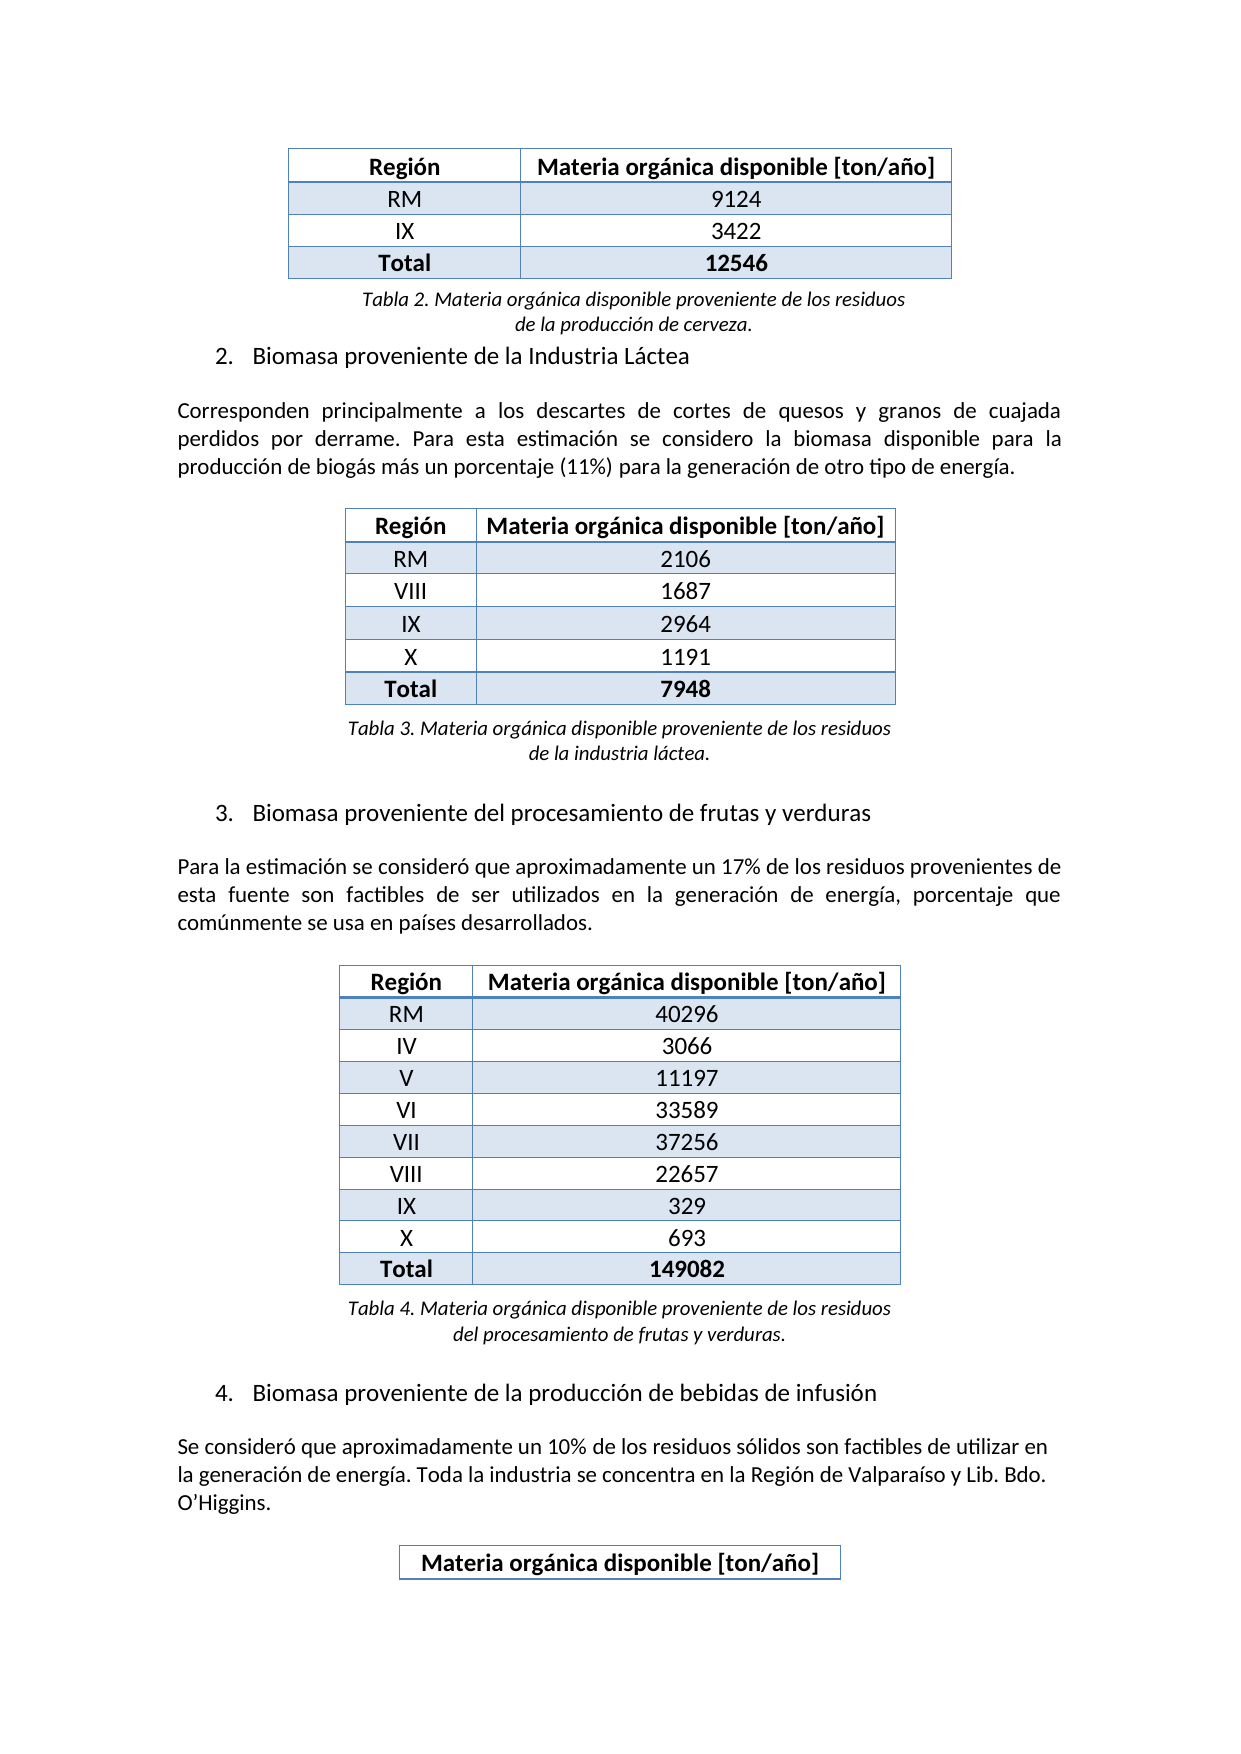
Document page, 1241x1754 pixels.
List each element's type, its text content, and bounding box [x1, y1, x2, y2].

table_cell IX [289, 215, 520, 246]
table_cell Total [346, 673, 476, 704]
table_cell VI [340, 1094, 472, 1125]
table_cell 7948 [477, 673, 895, 704]
text Se consideró que aproximadamente un 10% de los residuos sólidos son factibles de utilizar en la generación de energía. Toda la industria se concentra en la Región de Valparaíso y Lib. Bdo. O’Higgins. [177, 1432, 1063, 1517]
table_cell 1191 [477, 640, 895, 671]
table_cell Total [289, 247, 520, 278]
table_header Región [346, 509, 476, 541]
table_cell 33589 [473, 1094, 900, 1125]
table_cell IX [346, 607, 476, 639]
table_header Materia orgánica disponible [ton/año] [521, 149, 951, 181]
table_cell 3066 [473, 1030, 900, 1061]
table_cell 1687 [477, 574, 895, 606]
table_cell RM [346, 543, 476, 573]
table_cell VIII [346, 574, 476, 606]
table_cell 22657 [473, 1158, 900, 1188]
table_cell 693 [473, 1221, 900, 1252]
table_cell 40296 [473, 999, 900, 1029]
table_header Materia orgánica disponible [ton/año] [400, 1546, 840, 1578]
list Biomasa proveniente del procesamiento de frutas y verduras [215, 797, 1063, 827]
table_cell X [346, 640, 476, 671]
table_cell 329 [473, 1190, 900, 1220]
text Para la estimación se consideró que aproximadamente un 17% de los residuos provenientes de esta fuente son factibles de ser utilizados en la generación de energía, porcentaje que comúnmente se usa en países desarrollados. [177, 852, 1063, 937]
list Biomasa proveniente de la Industria Láctea [215, 340, 1063, 370]
table_cell 2964 [477, 607, 895, 639]
list Biomasa proveniente de la producción de bebidas de infusión [215, 1377, 1063, 1407]
table_cell 11197 [473, 1062, 900, 1093]
table_cell X [340, 1221, 472, 1252]
table_cell 3422 [521, 215, 951, 246]
table_cell 37256 [473, 1126, 900, 1157]
table_cell IV [340, 1030, 472, 1061]
table_header Materia orgánica disponible [ton/año] [477, 509, 895, 541]
table_cell VIII [340, 1158, 472, 1188]
table_header Región [340, 966, 472, 996]
table_cell IX [340, 1190, 472, 1220]
table_cell 149082 [473, 1253, 900, 1284]
text Corresponden principalmente a los descartes de cortes de quesos y granos de cuajada perdidos por derrame. Para esta estimación se considero la biomasa disponible para la producción de biogás más un porcentaje (11%) para la generación de otro tipo de energía. [177, 396, 1063, 480]
table_cell RM [289, 183, 520, 214]
table_header Materia orgánica disponible [ton/año] [473, 966, 900, 996]
table_cell Total [340, 1253, 472, 1284]
table_cell 12546 [521, 247, 951, 278]
table_cell VII [340, 1126, 472, 1157]
table_header Región [289, 149, 520, 181]
table_cell 2106 [477, 543, 895, 573]
table_cell 9124 [521, 183, 951, 214]
table_cell RM [340, 999, 472, 1029]
table_cell V [340, 1062, 472, 1093]
